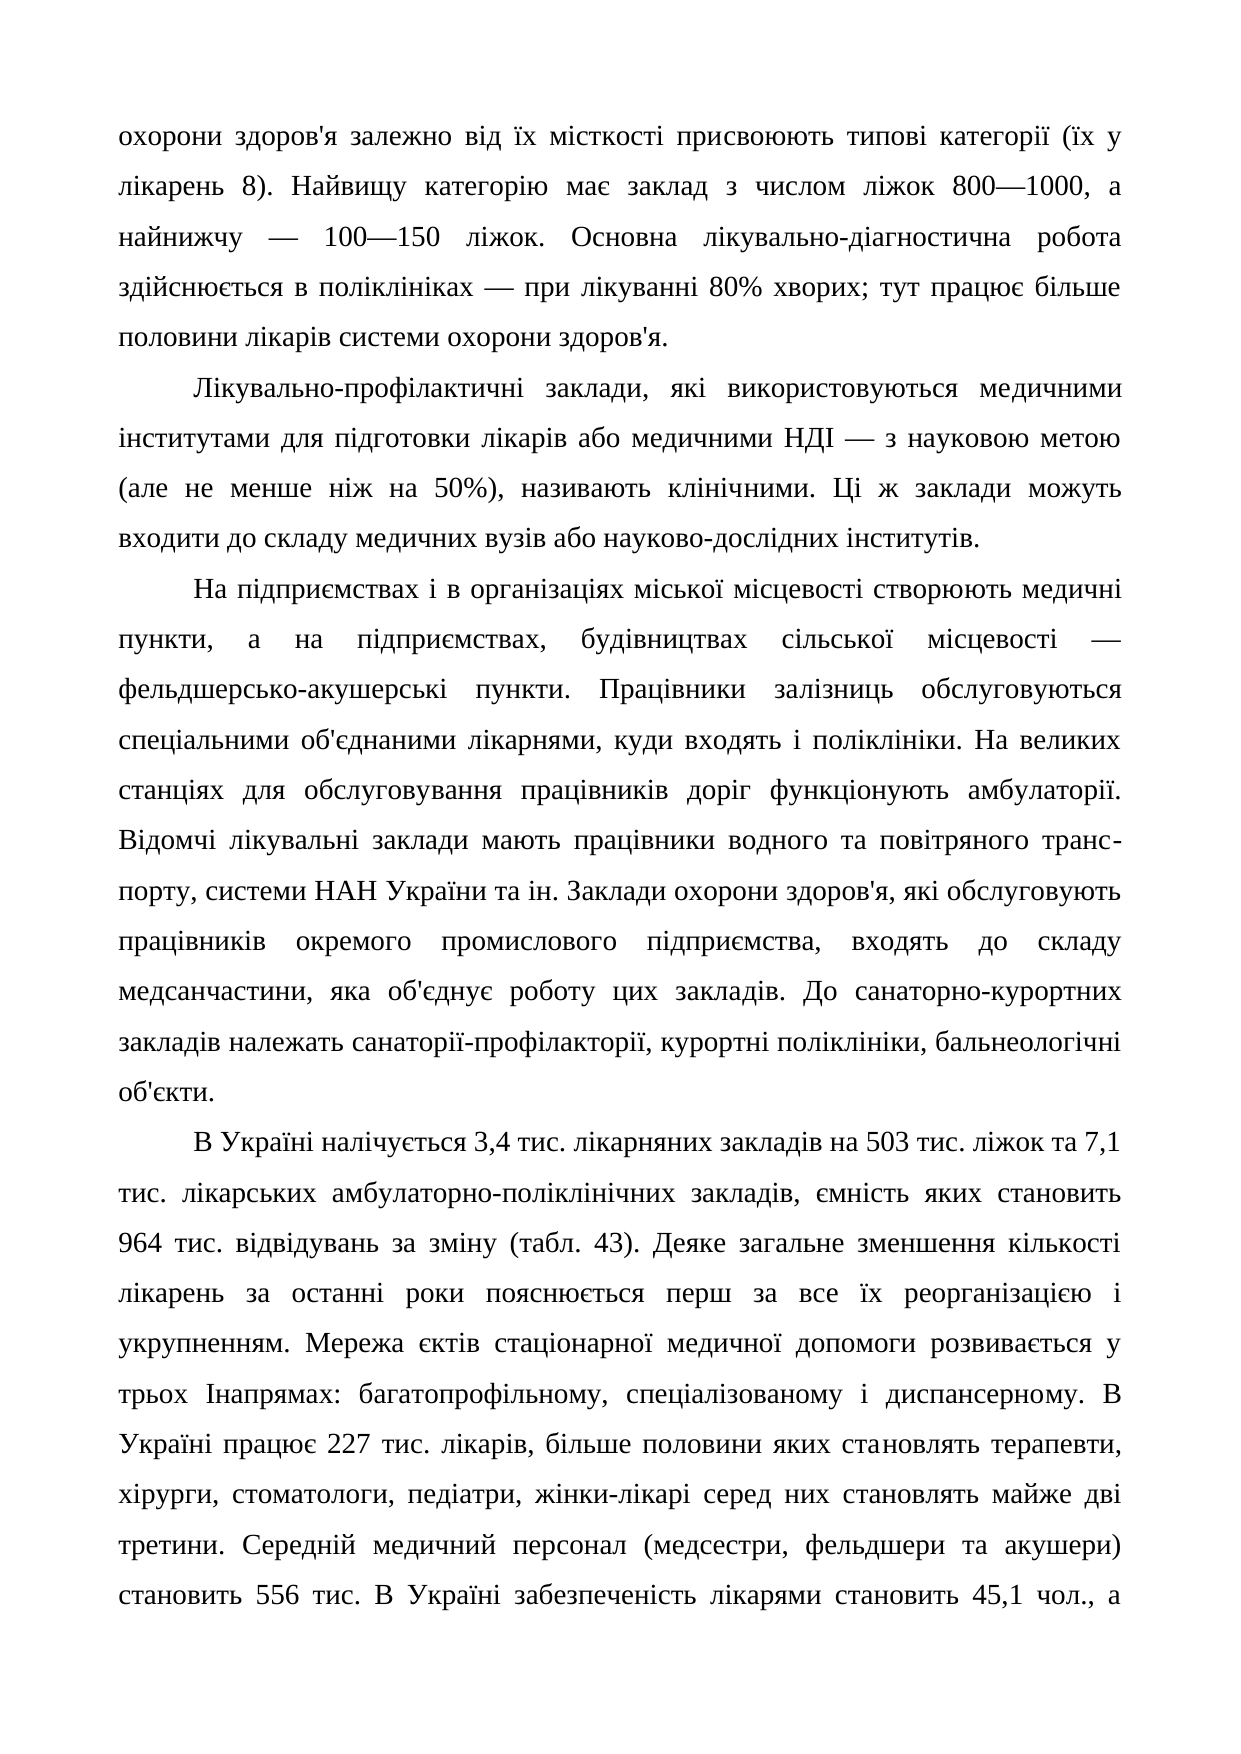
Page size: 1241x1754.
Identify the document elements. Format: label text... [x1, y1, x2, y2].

text На підприємствах і в організаціях міської місцевості створюють медичні пункти, а на підприємствах, будівництвах сільської місцевості — фельдшерсько-акушерські пункти. Працівники залізниць обслуговуються спеціальними об'єднаними лікарнями, куди входять і поліклініки. На великих станціях для обслуговування працівників доріг функціонують амбулаторії. Відомчі лікувальні заклади мають працівники водного та повітряного транспорту, системи НАН України та ін. Заклади охорони здоров'я, які обслуговують працівників окремого промислового підприємства, входять до складу медсанчастини, яка об'єднує роботу цих закладів. До санаторно-курортних закладів належать санаторії-профілакторії, курортні поліклініки, бальнеологічні об'єкти. [118, 571, 1122, 1108]
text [118, 1124, 1122, 1611]
text Лікувально-профілактичні заклади, які використовуються медичними інститутами для підготовки лікарів або медичними НДІ — з науковою метою (але не менше ніж на 50%), називають клінічними. Ці ж заклади можуть входити до складу медичних вузів або науково-дослідних інститутів. [118, 370, 1122, 554]
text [118, 118, 1122, 353]
